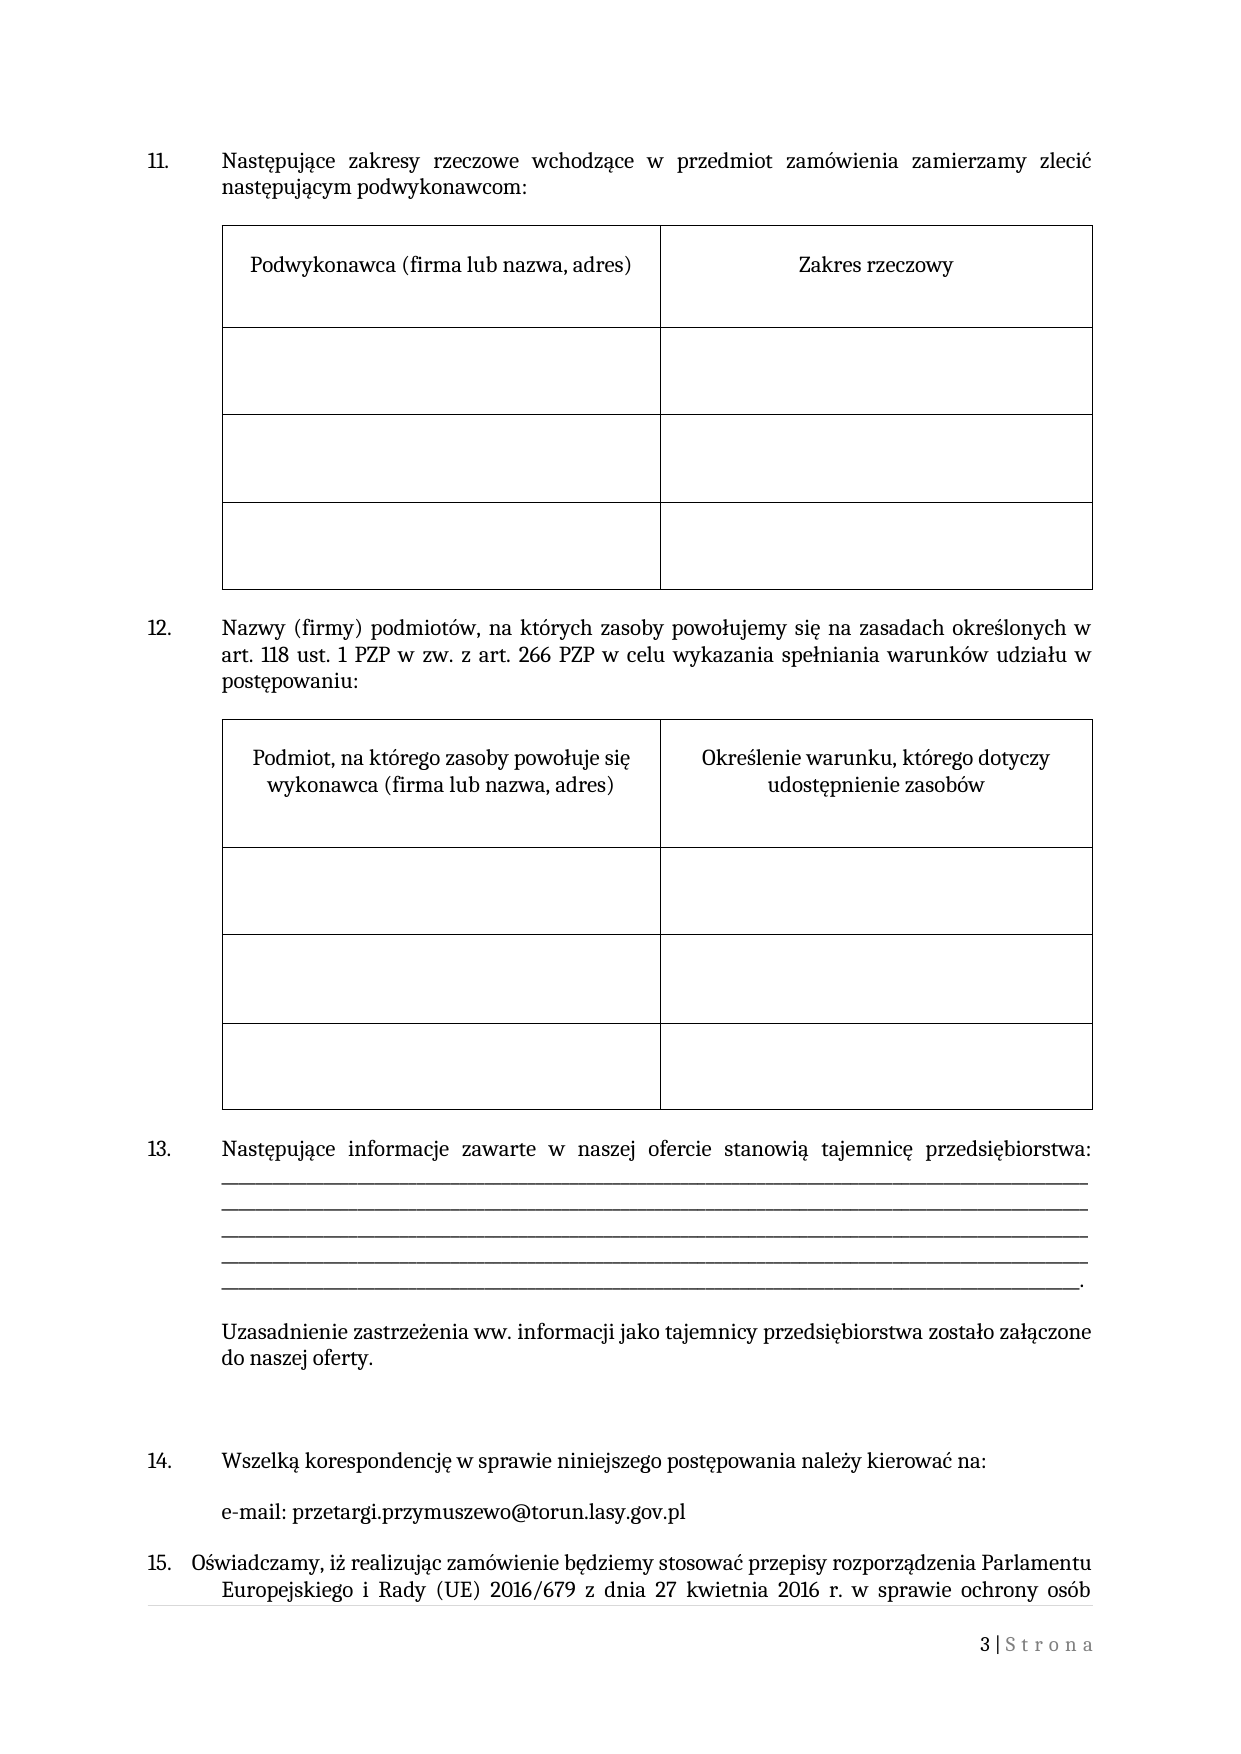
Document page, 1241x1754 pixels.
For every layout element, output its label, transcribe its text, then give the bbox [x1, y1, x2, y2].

table_cell [661, 503, 1092, 589]
table_cell [661, 328, 1092, 414]
table_header Podmiot, na którego zasoby powołuje się wykonawca (firma lub nazwa, adres) [223, 720, 660, 847]
table_cell [661, 1024, 1092, 1109]
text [148, 1550, 1093, 1603]
text 12. Nazwy (firmy) podmiotów, na których zasoby powołujemy się na zasadach określonych w art. 118 ust. 1 PZP w zw. z art. 266 PZP w celu wykazania spełniania warunków udziału w postępowaniu: [148, 615, 1093, 694]
table_cell [223, 935, 660, 1022]
table_cell [223, 503, 660, 589]
table_cell [223, 848, 660, 934]
table_header Zakres rzeczowy [661, 226, 1092, 327]
table_header Określenie warunku, którego dotyczy udostępnienie zasobów [661, 720, 1092, 847]
table_cell [223, 1024, 660, 1109]
table_cell [661, 415, 1092, 502]
table_cell [223, 415, 660, 502]
table_cell [223, 328, 660, 414]
text 11. Następujące zakresy rzeczowe wchodzące w przedmiot zamówienia zamierzamy zlecić następującym podwykonawcom: [148, 148, 1093, 200]
text 13. Następujące informacje zawarte w naszej ofercie stanowią tajemnicę przedsiębiorstwa: _____________________________________________________________________________________________________________________________________________________________________________________________________________________________________________________________________________________________________________________________________________________________________________________________________________________________________________________________________________________________________________________________. [148, 1135, 1093, 1293]
table_cell [661, 935, 1092, 1022]
text Uzasadnienie zastrzeżenia ww. informacji jako tajemnicy przedsiębiorstwa zostało załączone do naszej oferty. [221, 1318, 1093, 1371]
table_cell [661, 848, 1092, 934]
table_header Podwykonawca (firma lub nazwa, adres) [223, 226, 660, 327]
text 14. Wszelką korespondencję w sprawie niniejszego postępowania należy kierować na: [148, 1447, 1093, 1474]
text e-mail: przetargi.przymuszewo@torun.lasy.gov.pl [221, 1499, 1093, 1525]
